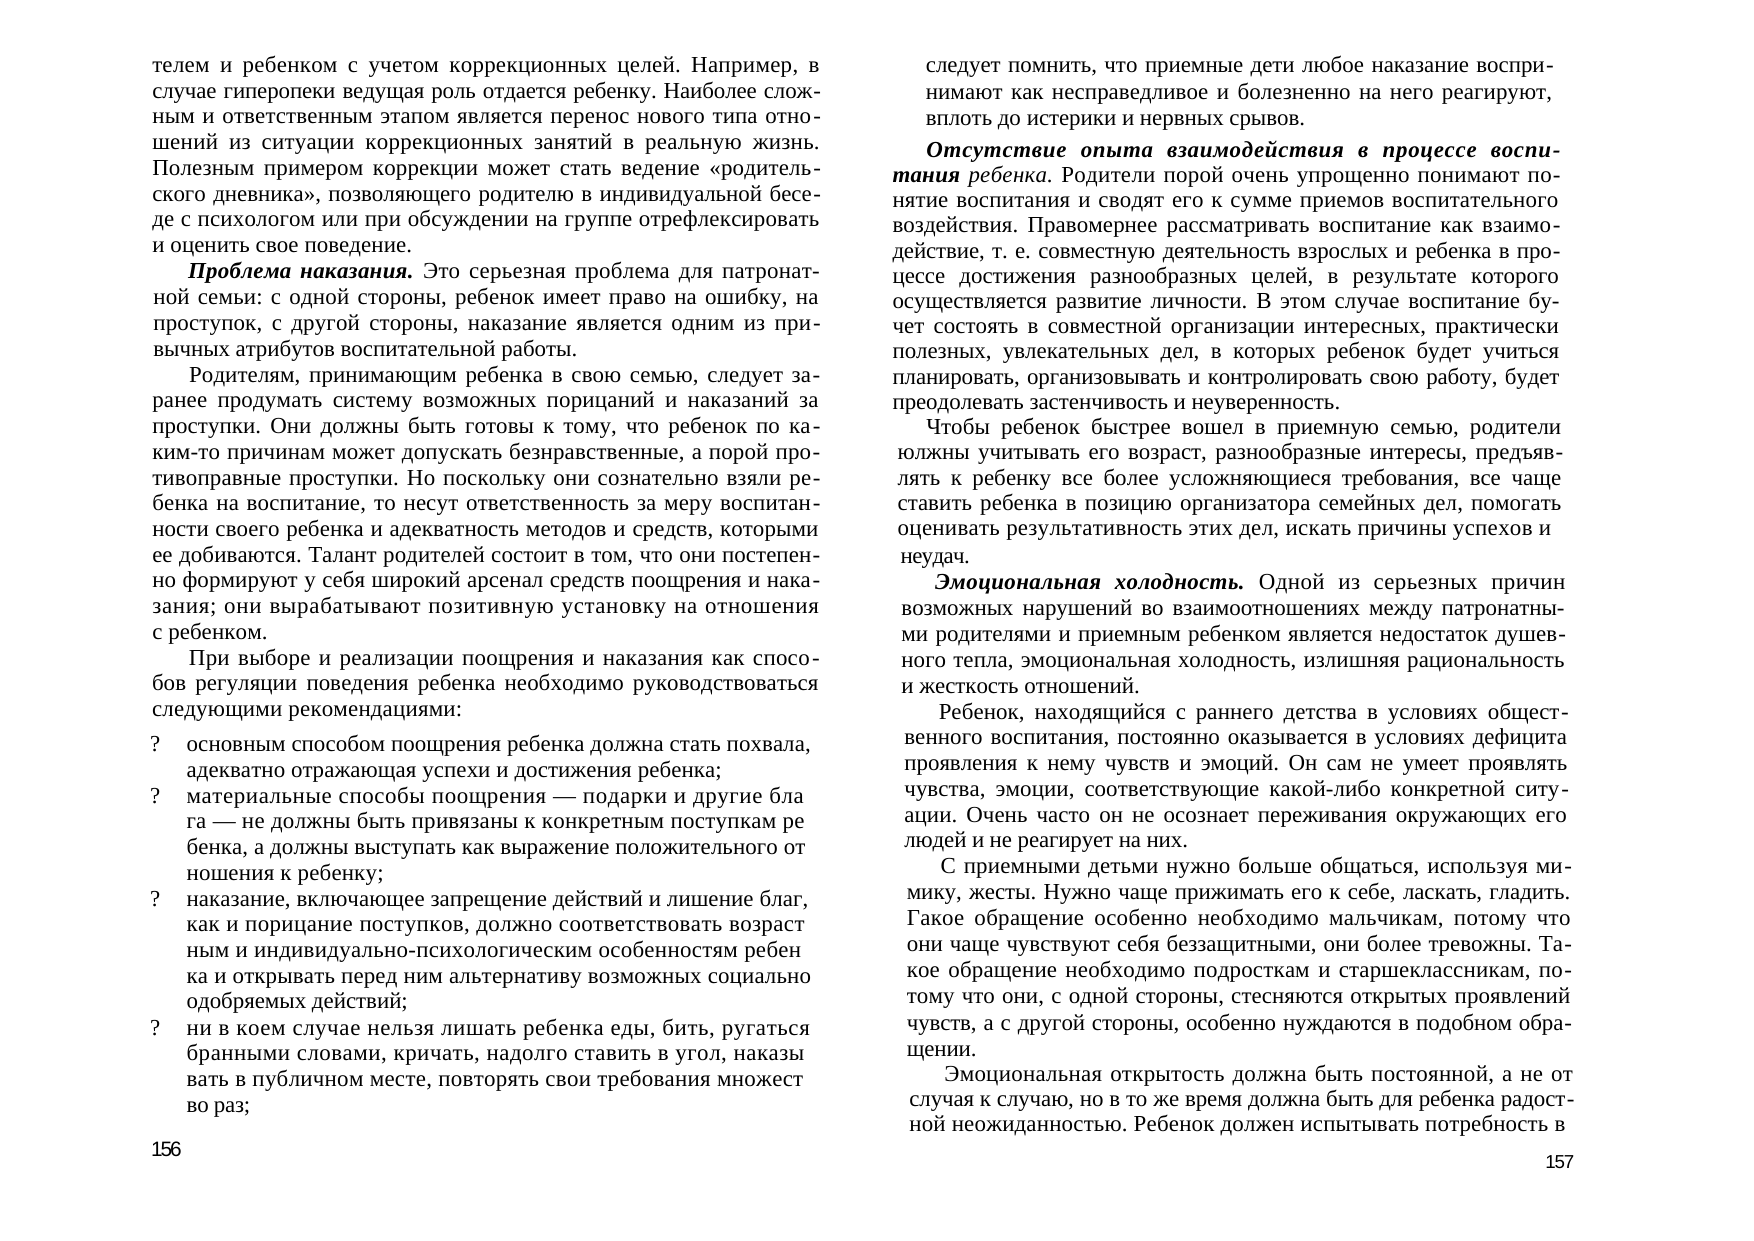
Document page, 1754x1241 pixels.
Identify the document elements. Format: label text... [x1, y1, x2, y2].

list наказание, включающее запрещение действий и лишение благ, как и порицание поступков, должно соответствовать возраст ным и индивидуально-психологическим особенностям ребен ка и открывать перед ним альтернативу возможных социально одобряемых действий; [150, 886, 821, 1014]
text С приемными детьми нужно больше общаться, используя мимику, жесты. Нужно чаще прижимать его к себе, ласкать, гладить. Гакое обращение особенно необходимо мальчикам, потому что они чаще чувствуют себя беззащитными, они более тревожны. Такое обращение необходимо подросткам и старшеклассникам, потому что они, с одной стороны, стесняются открытых проявлений чувств, а с другой стороны, особенно нуждаются в подобном обращении. [907, 853, 1572, 1061]
text следует помнить, что приемные дети любое наказание воспринимают как несправедливое и болезненно на него реагируют, вплоть до истерики и нервных срывов. [926, 52, 1553, 131]
list основным способом поощрения ребенка должна стать похвала, адекватно отражающая успехи и достижения ребенка; [150, 731, 821, 782]
text 156 [151, 1137, 821, 1161]
list материальные способы поощрения — подарки и другие бла га — не должны быть привязаны к конкретным поступкам ре бенка, а должны выступать как выражение положительного от ношения к ребенку; [150, 783, 821, 886]
text Эмоциональная холодность. Одной из серьезных причин возможных нарушений во взаимоотношениях между патронатны-ми родителями и приемным ребенком является недостаток душевного тепла, эмоциональная холодность, излишняя рациональность и жесткость отношений. [901, 568, 1566, 698]
text При выборе и реализации поощрения и наказания как способов регуляции поведения ребенка необходимо руководствоваться следующими рекомендациями: [152, 644, 819, 722]
text Отсутствие опыта взаимодействия в процессе воспитания ребенка. Родители порой очень упрощенно понимают понятие воспитания и сводят его к сумме приемов воспитательного воздействия. Правомернее рассматривать воспитание как взаимодействие, т. е. совместную деятельность взрослых и ребенка в процессе достижения разнообразных целей, в результате которого осуществляется развитие личности. В этом случае воспитание бу-чет состоять в совместной организации интересных, практически полезных, увлекательных дел, в которых ребенок будет учиться планировать, организовывать и контролировать свою работу, будет преодолевать застенчивость и неуверенность. [892, 137, 1560, 414]
text Родителям, принимающим ребенка в свою семью, следует заранее продумать систему возможных порицаний и наказаний за проступки. Они должны быть готовы к тому, что ребенок по каким-то причинам может допускать безнравственные, а порой противоправные проступки. Но поскольку они сознательно взяли ребенка на воспитание, то несут ответственность за меру воспитанности своего ребенка и адекватность методов и средств, которыми ее добиваются. Талант родителей состоит в том, что они постепенно формируют у себя широкий арсенал средств поощрения и наказания; они вырабатывают позитивную установку на отношения с ребенком. [152, 361, 820, 644]
text 157 [892, 1151, 1575, 1172]
text Эмоциональная открытость должна быть постоянной, а не от случая к случаю, но в то же время должна быть для ребенка радостной неожиданностью. Ребенок должен испытывать потребность в [909, 1061, 1574, 1137]
text Ребенок, находящийся с раннего детства в условиях общественного воспитания, постоянно оказывается в условиях дефицита проявления к нему чувств и эмоций. Он сам не умеет проявлять чувства, эмоции, соответствующие какой-либо конкретной ситуации. Очень часто он не осознает переживания окружающих его людей и не реагирует на них. [904, 698, 1568, 853]
text Чтобы ребенок быстрее вошел в приемную семью, родители юлжны учитывать его возраст, разнообразные интересы, предъявлять к ребенку все более усложняющиеся требования, все чаще ставить ребенка в позицию организатора семейных дел, помогать оценивать результативность этих дел, искать причины успехов и [897, 414, 1563, 541]
list ни в коем случае нельзя лишать ребенка еды, бить, ругаться бранными словами, кричать, надолго ставить в угол, наказы вать в публичном месте, повторять свои требования множест во раз; [150, 1014, 821, 1117]
text Проблема наказания. Это серьезная проблема для патронат-ной семьи: с одной стороны, ребенок имеет право на ошибку, на проступок, с другой стороны, наказание является одним из привычных атрибутов воспитательной работы. [153, 258, 820, 361]
text телем и ребенком с учетом коррекционных целей. Например, в случае гиперопеки ведущая роль отдается ребенку. Наиболее сложным и ответственным этапом является перенос нового типа отношений из ситуации коррекционных занятий в реальную жизнь. Полезным примером коррекции может стать ведение «родительского дневника», позволяющего родителю в индивидуальной беседе с психологом или при обсуждении на группе отрефлексировать и оценить свое поведение. [152, 52, 821, 258]
text неудач. [900, 542, 1575, 568]
